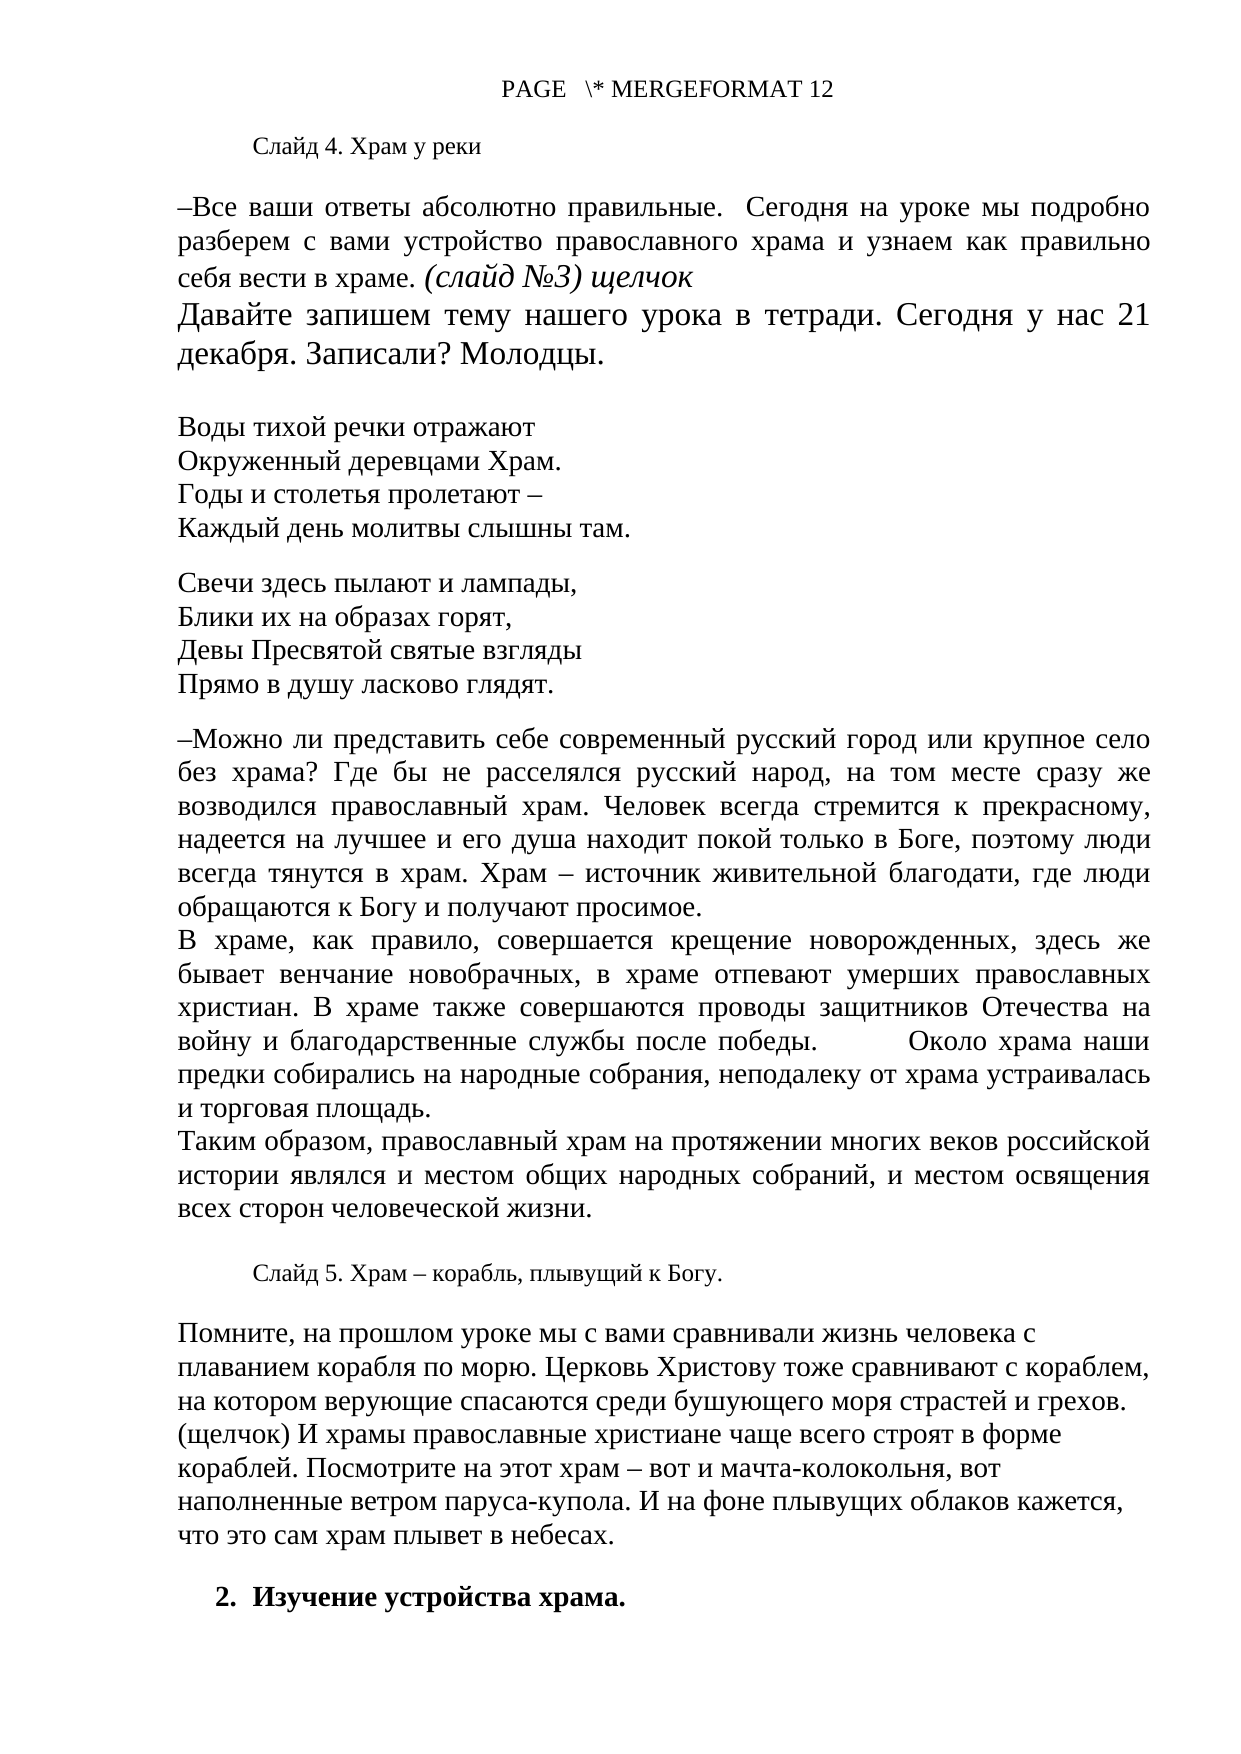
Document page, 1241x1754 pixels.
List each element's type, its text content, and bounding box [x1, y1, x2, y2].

text В храме, как правило, совершается крещение новорожденных, здесь же бывает венчание новобрачных, в храме отпевают умерших православных христиан. В храме также совершаются проводы защитников Отечества на войну и благодарственные службы после победы. Около храма наши предки собирались на народные собрания, неподалеку от храма устраивалась и торговая площадь. [177, 922, 1152, 1123]
text Давайте запишем тему нашего урока в тетради. Сегодня у нас 21 декабря. Записали? Молодцы. [177, 294, 1152, 371]
text Воды тихой речки отражают [177, 409, 1152, 443]
text –Можно ли представить себе современный русский город или крупное село без храма? Где бы не расселялся русский народ, на том месте сразу же возводился православный храм. Человек всегда стремится к прекрасному, надеется на лучшее и его душа находит покой только в Боге, поэтому люди всегда тянутся в храм. Храм – источник живительной благодати, где люди обращаются к Богу и получают просимое. [177, 721, 1152, 922]
text –Все ваши ответы абсолютно правильные. Сегодня на уроке мы подробно разберем с вами устройство православного храма и узнаем как правильно себя вести в храме. (слайд №3) щелчок [177, 189, 1152, 294]
text Слайд 4. Храм у реки [252, 131, 1152, 160]
text Блики их на образах горят, [177, 599, 1152, 632]
text Свечи здесь пылают и лампады, [177, 565, 1152, 599]
text Слайд 5. Храм – корабль, плывущий к Богу. [177, 1258, 1152, 1286]
text Таким образом, православный храм на протяжении многих веков российской истории являлся и местом общих народных собраний, и местом освящения всех сторон человеческой жизни. [177, 1123, 1152, 1224]
text Окруженный деревцами Храм. [177, 443, 1152, 477]
text Каждый день молитвы слышны там. [177, 510, 1152, 544]
text Прямо в душу ласково глядят. [177, 666, 1152, 699]
text Помните, на прошлом уроке мы с вами сравнивали жизнь человека с плаванием корабля по морю. Церковь Христову тоже сравнивают с кораблем, на котором верующие спасаются среди бушующего моря страстей и грехов. (щелчок) И храмы православные христиане чаще всего строят в форме кораблей. Посмотрите на этот храм – вот и мачта-колокольня, вот наполненные ветром паруса-купола. И на фоне плывущих облаков кажется, что это сам храм плывет в небесах. [177, 1316, 1152, 1550]
list Изучение устройства храма. [215, 1579, 1152, 1613]
text Годы и столетья пролетают – [177, 477, 1152, 510]
text Девы Пресвятой святые взгляды [177, 632, 1152, 666]
